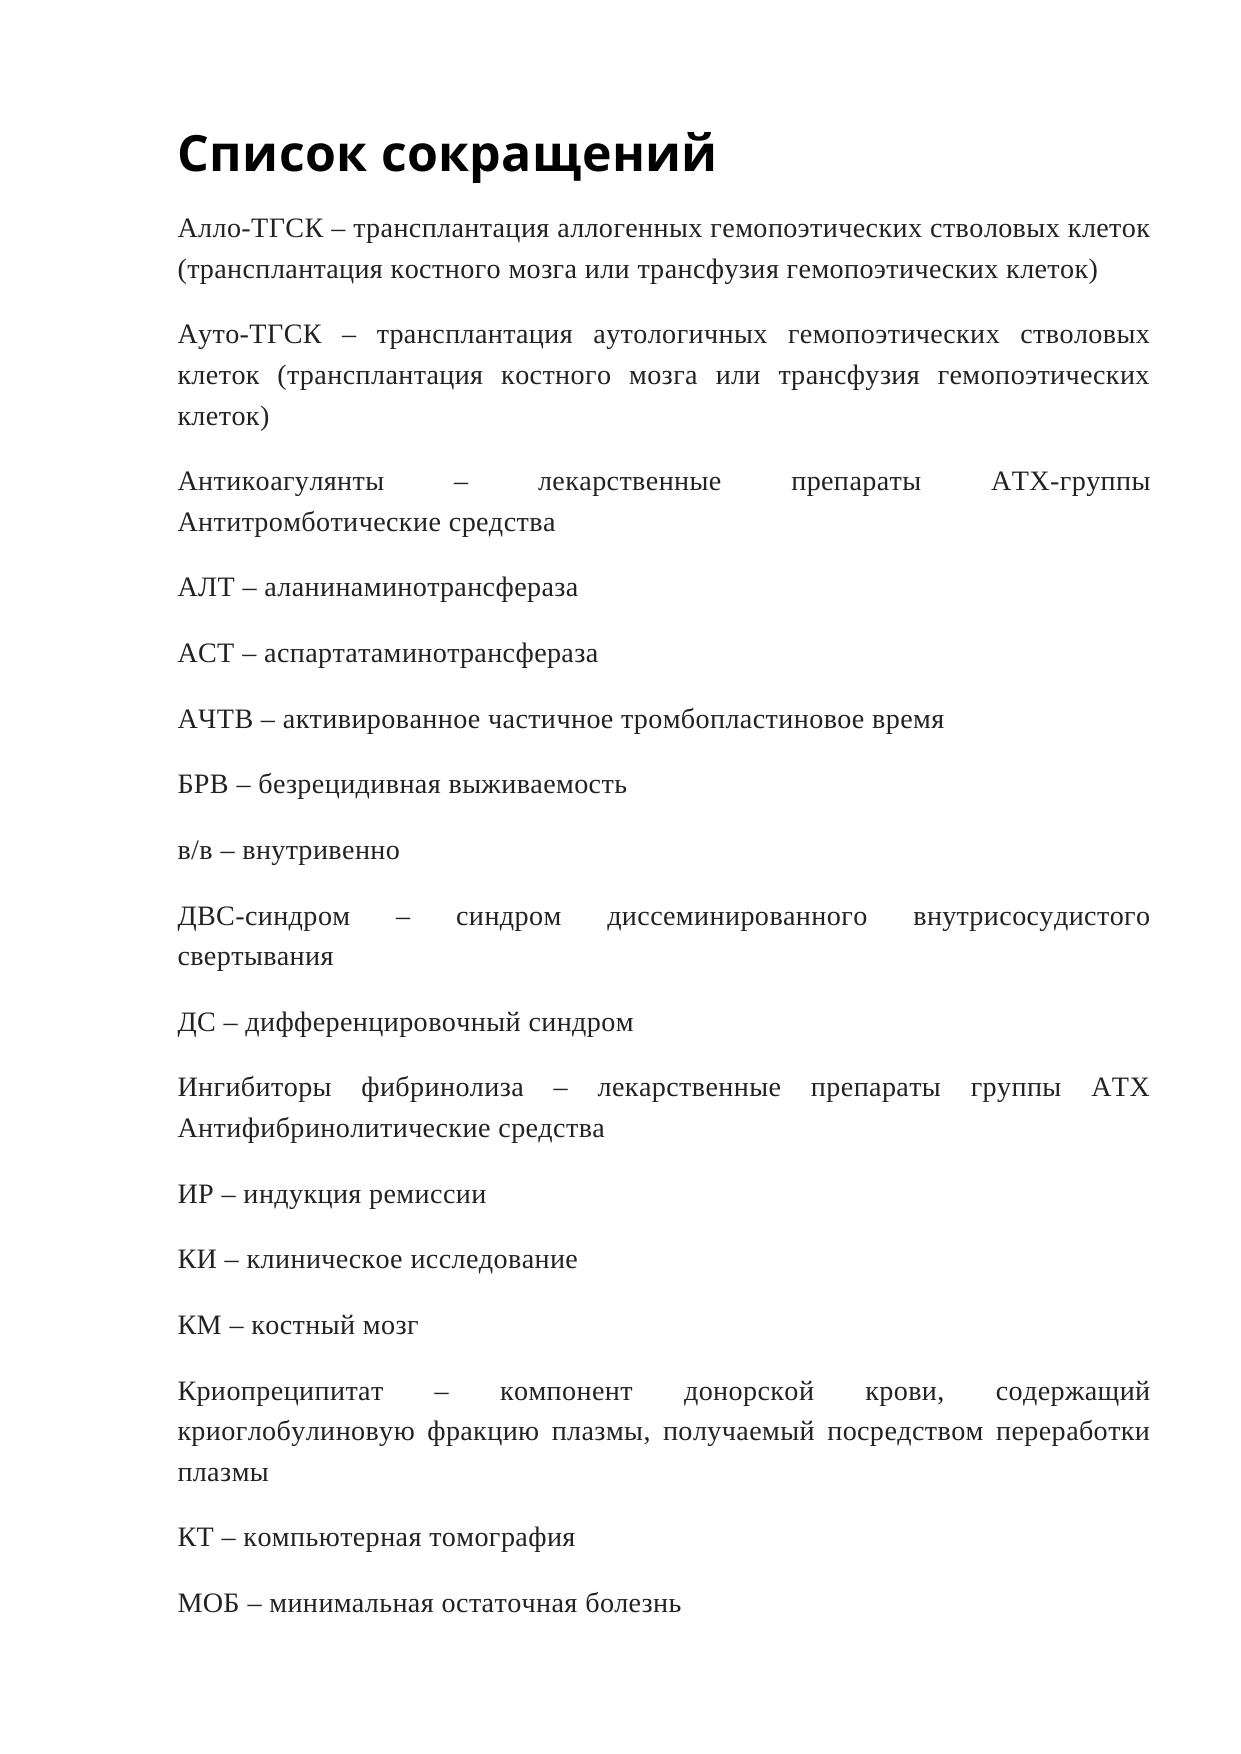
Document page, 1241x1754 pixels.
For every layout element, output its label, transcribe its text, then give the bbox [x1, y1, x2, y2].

text Список сокращений [177, 118, 1152, 186]
text в/в ‒ внутривенно [177, 825, 1152, 865]
text Антикоагулянты – лекарственные препараты АТХ-группы Антитромботические средства [177, 456, 1152, 537]
text Ингибиторы фибринолиза – лекарственные препараты группы АТХ Антифибринолитические средства [177, 1062, 1152, 1143]
text ДС – дифференцировочный синдром [177, 997, 1152, 1037]
text ИР – индукция ремиссии [177, 1168, 1152, 1209]
text МОБ – минимальная остаточная болезнь [177, 1578, 1152, 1618]
text АСТ – аспартатаминотрансфераза [177, 628, 1152, 668]
text БРВ – безрецидивная выживаемость [177, 759, 1152, 800]
text Ауто-ТГСК – трансплантация аутологичных гемопоэтических стволовых клеток (трансплантация костного мозга или трансфузия гемопоэтических клеток) [177, 309, 1152, 431]
text КТ – компьютерная томография [177, 1512, 1152, 1553]
text КМ – костный мозг [177, 1300, 1152, 1340]
text АЛТ – аланинаминотрансфераза [177, 562, 1152, 603]
text Криопреципитат – компонент донорской крови, содержащий криоглобулиновую фракцию плазмы, получаемый посредством переработки плазмы [177, 1365, 1152, 1487]
text ДВС-синдром – синдром диссеминированного внутрисосудистого свертывания [177, 890, 1152, 972]
text АЧТВ – активированное частичное тромбопластиновое время [177, 693, 1152, 734]
text КИ – клиническое исследование [177, 1234, 1152, 1275]
text Алло-ТГСК – трансплантация аллогенных гемопоэтических стволовых клеток (трансплантация костного мозга или трансфузия гемопоэтических клеток) [177, 203, 1152, 284]
